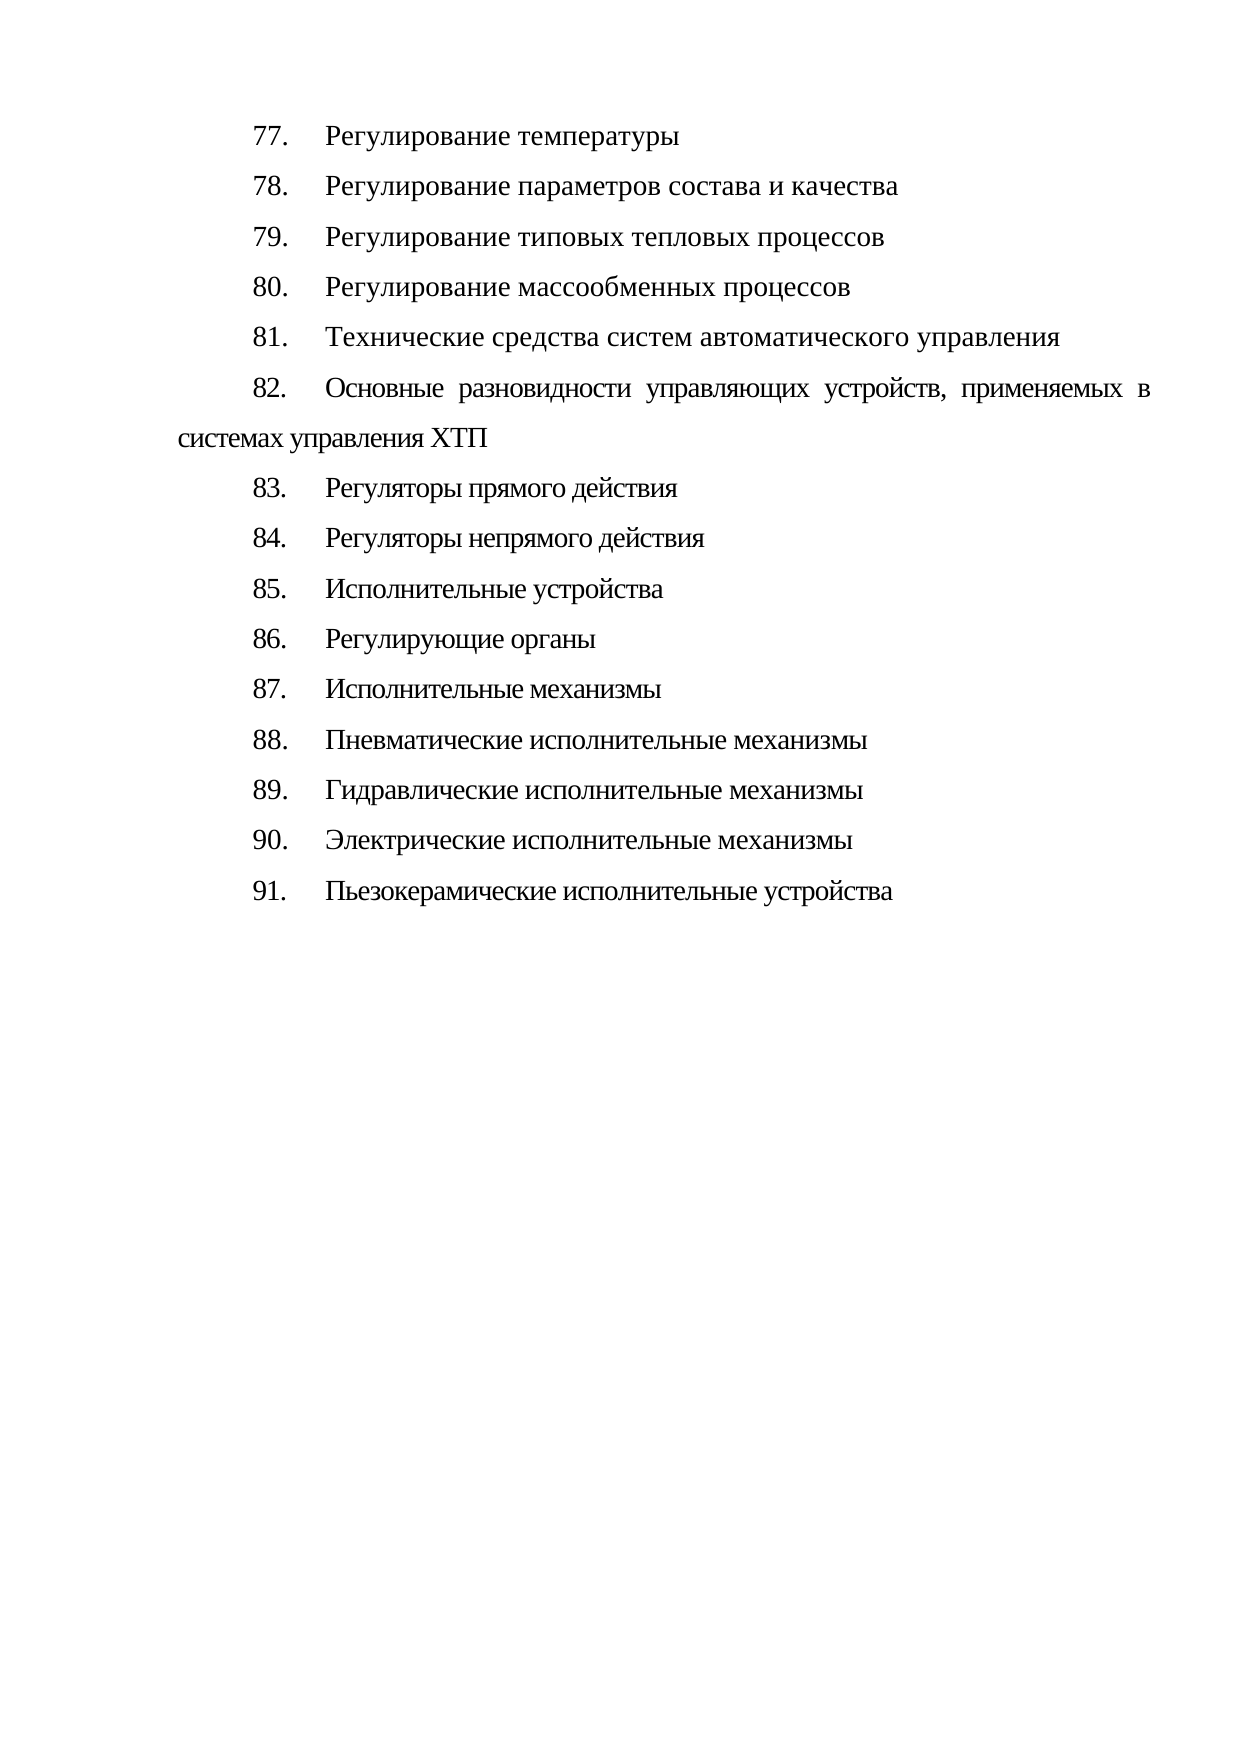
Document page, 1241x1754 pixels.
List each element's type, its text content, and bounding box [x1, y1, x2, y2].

list Основные разновидности управляющих устройств, применяемых в системах управления ХТП [177, 370, 1152, 453]
list Исполнительные механизмы [177, 672, 1152, 705]
list Исполнительные устройства [177, 571, 1152, 604]
list Регулирующие органы [177, 621, 1152, 655]
list Технические средства систем автоматического управления [177, 319, 1152, 353]
list Регуляторы непрямого действия [177, 521, 1152, 554]
list Регулирование параметров состава и качества [177, 168, 1152, 202]
list Регулирование температуры [177, 118, 1152, 152]
list Пневматические исполнительные механизмы [177, 722, 1152, 755]
list Регуляторы прямого действия [177, 470, 1152, 504]
list Гидравлические исполнительные механизмы [177, 772, 1152, 806]
list Электрические исполнительные механизмы [177, 822, 1152, 856]
list Регулирование типовых тепловых процессов [177, 219, 1152, 252]
list Регулирование массообменных процессов [177, 269, 1152, 303]
list Пьезокерамические исполнительные устройства [177, 873, 1152, 906]
